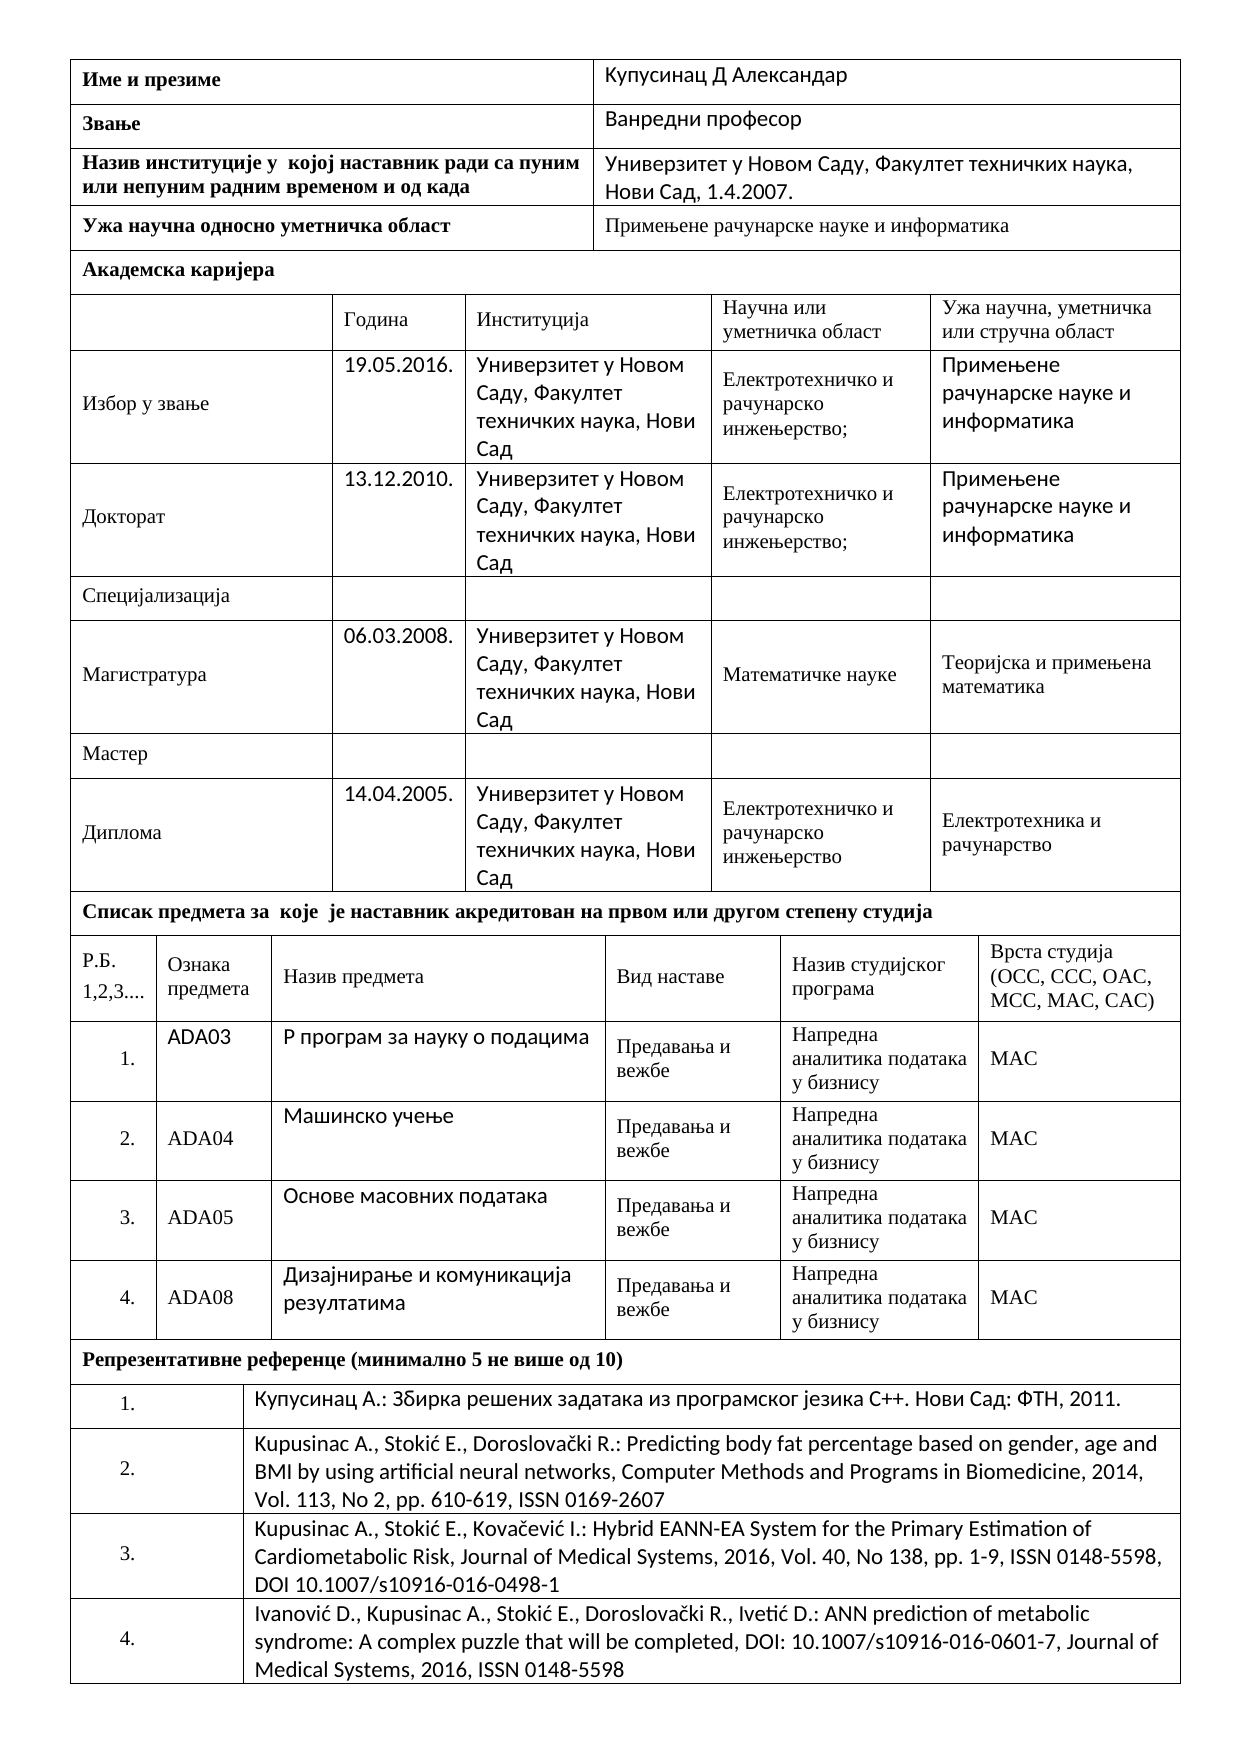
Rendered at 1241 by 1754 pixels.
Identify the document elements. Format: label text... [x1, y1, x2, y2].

table_cell [71, 1022, 156, 1101]
table_cell Дизајнирање и комуникација резултатима [272, 1261, 605, 1339]
table_cell МАС [979, 1102, 1180, 1180]
table_cell МАС [979, 1022, 1180, 1101]
table_cell Р.Б. 1,2,3.... [71, 936, 156, 1021]
table_cell [466, 734, 711, 778]
table_cell Напредна аналитика података у бизнису [781, 1181, 978, 1259]
table_cell Предавања и вежбе [606, 1181, 780, 1259]
table_cell Назив студијског програма [781, 936, 978, 1021]
table_cell Магистратура [71, 621, 332, 733]
table_cell Математичке науке [712, 621, 930, 733]
table_cell [712, 577, 930, 620]
table_cell [333, 577, 465, 620]
table_cell [71, 1429, 243, 1513]
table_cell Предавања и вежбе [606, 1102, 780, 1180]
table_cell Теоријска и примењена математика [931, 621, 1180, 733]
table_cell Диплома [71, 779, 332, 891]
table_cell Академска каријера [71, 251, 1180, 294]
table_cell [71, 1102, 156, 1180]
table_cell Примењене рачунарске науке и информатика [931, 464, 1180, 576]
table_cell ADA03 [157, 1022, 271, 1101]
table_cell [71, 295, 332, 349]
table_cell ADA05 [157, 1181, 271, 1259]
table_cell 06.03.2008. [333, 621, 465, 733]
table_cell Универзитет у Новом Саду, Факултет техничких наука, Нови Сад, 1.4.2007. [594, 149, 1180, 205]
table_cell Kupusinac A., Stokić E., Kovačević I.: Hybrid EANN-EA System for the Primary Estimation of Cardiometabolic Risk, Journal of Medical Systems, 2016, Vol. 40, No 138, pp. 1-9, ISSN 0148-5598, DOI 10.1007/s10916-016-0498-1 [244, 1514, 1180, 1598]
table_cell Напредна аналитика података у бизнису [781, 1022, 978, 1101]
table_cell Напредна аналитика података у бизнису [781, 1261, 978, 1339]
table_cell [71, 1181, 156, 1259]
table_header Име и презиме [71, 60, 593, 103]
table_cell Машинско учење [272, 1102, 605, 1180]
table_cell Ужа научна, уметничка или стручна област [931, 295, 1180, 349]
table_cell Универзитет у Новом Саду, Факултет техничких наука, Нови Сад [466, 621, 711, 733]
table_cell Електротехничко и рачунарско инжењерство; [712, 351, 930, 463]
table_cell Универзитет у Новом Саду, Факултет техничких наука, Нови Сад [466, 464, 711, 576]
table_cell Kupusinac A., Stokić E., Doroslovački R.: Predicting body fat percentage based on gender, age and BMI by using artificial neural networks, Computer Methods and Programs in Biomedicine, 2014, Vol. 113, No 2, pp. 610-619, ISSN 0169-2607 [244, 1429, 1180, 1513]
table_cell Купусинац А.: Збирка решених задатака из програмског језика C++. Нови Сад: ФТН, 2011. [244, 1385, 1180, 1428]
table_cell [333, 734, 465, 778]
table_cell [931, 734, 1180, 778]
table_cell Година [333, 295, 465, 349]
table_cell 19.05.2016. [333, 351, 465, 463]
table_cell [71, 1599, 243, 1683]
table_cell Електротехничко и рачунарско инжењерство; [712, 464, 930, 576]
table_cell Електротехничко и рачунарско инжењерство [712, 779, 930, 891]
table_cell Р програм за науку о подацима [272, 1022, 605, 1101]
table_cell [466, 577, 711, 620]
table_cell МАС [979, 1261, 1180, 1339]
table_cell [712, 734, 930, 778]
table_cell Универзитет у Новом Саду, Факултет техничких наука, Нови Сад [466, 779, 711, 891]
table_cell Списак предмета за које је наставник акредитован на првом или другом степену студија [71, 892, 1180, 935]
table_cell ADA04 [157, 1102, 271, 1180]
table_cell Ванредни професор [594, 105, 1180, 148]
table_cell Научна или уметничка област [712, 295, 930, 349]
table_cell [931, 577, 1180, 620]
table_cell Врста студија (ОСС, ССС, ОАС, МСС, МАС, САС) [979, 936, 1180, 1021]
table_cell Мастер [71, 734, 332, 778]
table_header Kупусинац Д Александар [594, 60, 1180, 103]
table_cell Назив предмета [272, 936, 605, 1021]
table_cell Основе масовних података [272, 1181, 605, 1259]
table_cell Назив институције у којој наставник ради са пуним или непуним радним временом и од када [71, 149, 593, 205]
table_cell 13.12.2010. [333, 464, 465, 576]
table_cell Избор у звање [71, 351, 332, 463]
table_cell 14.04.2005. [333, 779, 465, 891]
table_cell Ivanović D., Kupusinac A., Stokić E., Doroslovački R., Ivetić D.: ANN prediction of metabolic syndrome: A complex puzzle that will be completed, DOI: 10.1007/s10916-016-0601-7, Journal of Medical Systems, 2016, ISSN 0148-5598 [244, 1599, 1180, 1683]
table_cell Вид наставе [606, 936, 780, 1021]
table_cell МАС [979, 1181, 1180, 1259]
table_cell Примењене рачунарске науке и информатика [594, 206, 1180, 249]
table_cell [71, 1261, 156, 1339]
table_cell Предавања и вежбе [606, 1261, 780, 1339]
table_cell Ужа научна односно уметничка област [71, 206, 593, 249]
table_cell Специјализација [71, 577, 332, 620]
table_cell Електротехника и рачунарство [931, 779, 1180, 891]
table_cell Звање [71, 105, 593, 148]
table_cell Институција [466, 295, 711, 349]
table_cell Репрезентативне референце (минимално 5 не више од 10) [71, 1340, 1180, 1383]
table_cell ADA08 [157, 1261, 271, 1339]
table_cell Ознака предмета [157, 936, 271, 1021]
table_cell Универзитет у Новом Саду, Факултет техничких наука, Нови Сад [466, 351, 711, 463]
table_cell [71, 1385, 243, 1428]
table_cell Докторат [71, 464, 332, 576]
table_cell Предавања и вежбе [606, 1022, 780, 1101]
table_cell Примењене рачунарске науке и информатика [931, 351, 1180, 463]
table_cell [71, 1514, 243, 1598]
table_cell Напредна аналитика података у бизнису [781, 1102, 978, 1180]
